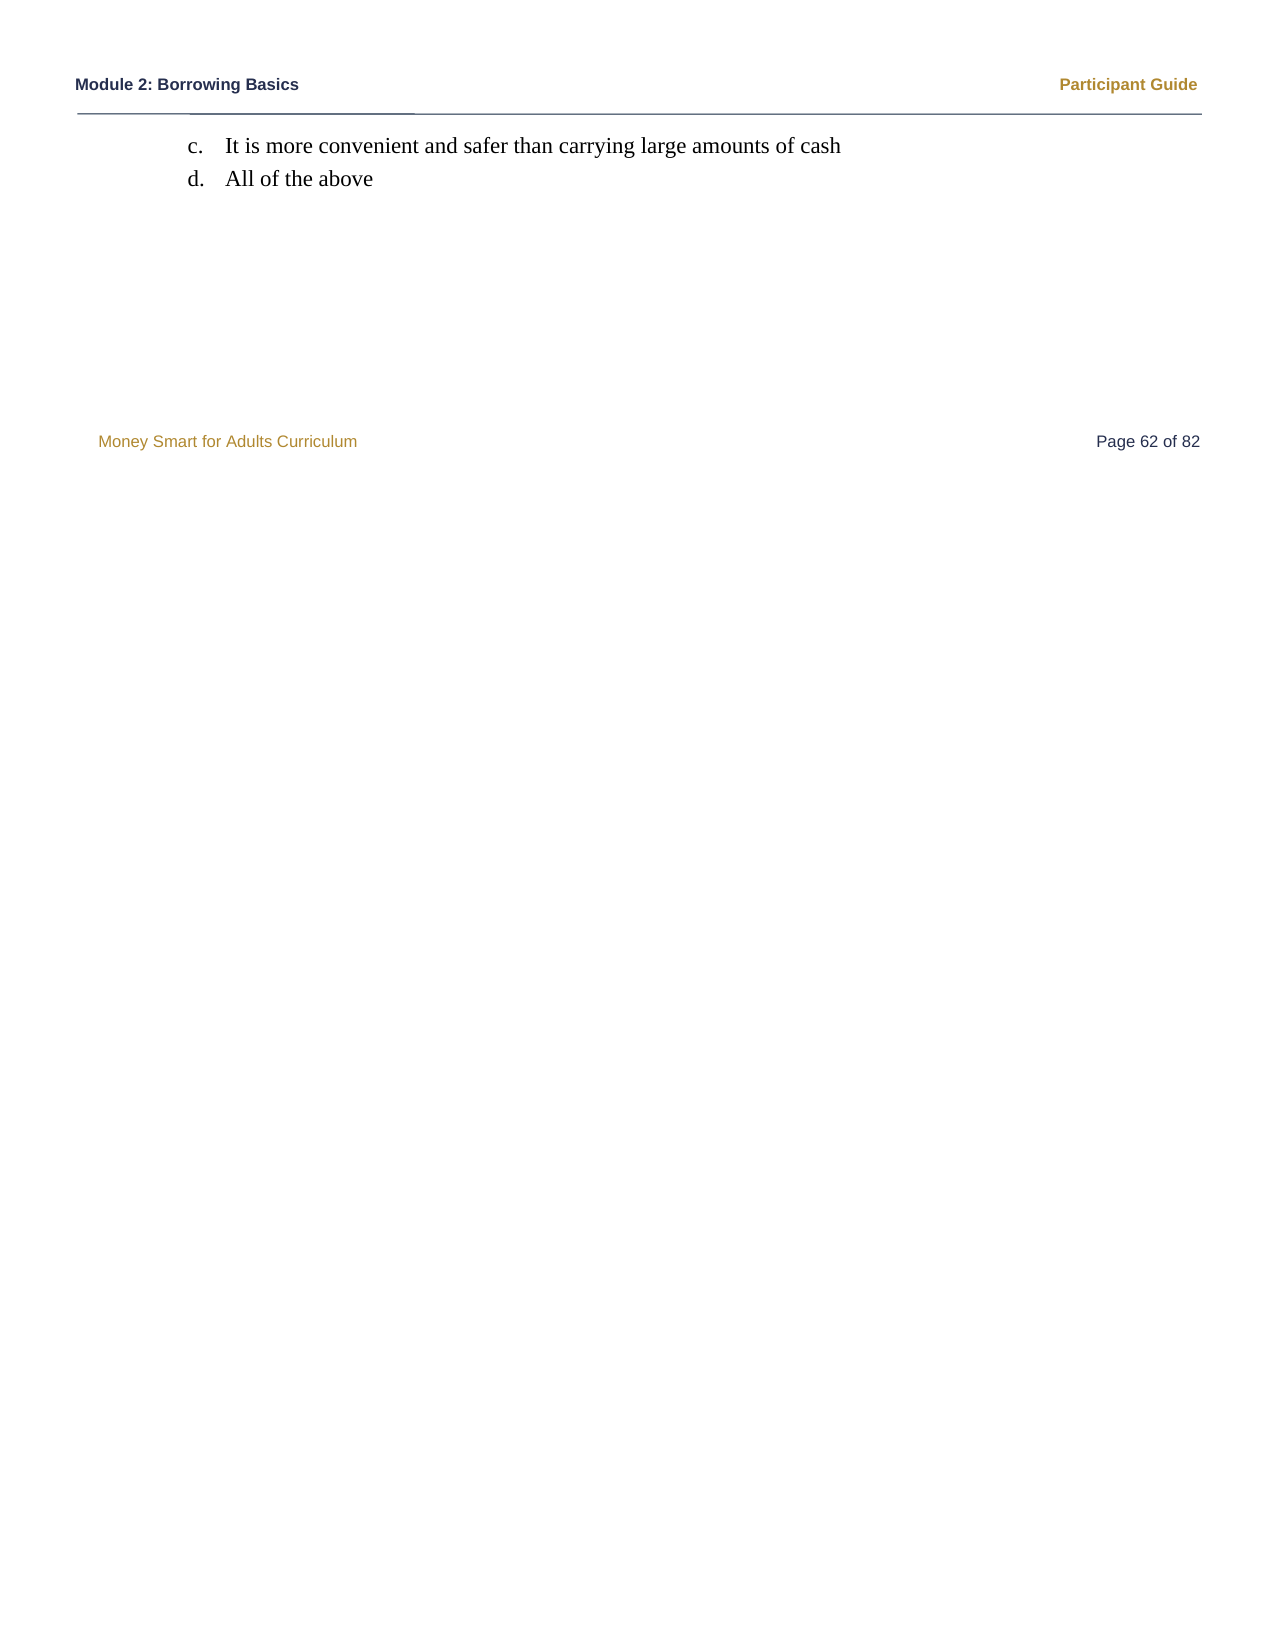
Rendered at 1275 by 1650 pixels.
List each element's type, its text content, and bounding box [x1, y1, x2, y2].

list It is more convenient and safer than carrying large amounts of cash [187, 132, 1200, 158]
list All of the above [187, 165, 1200, 191]
picture [75, 0, 1201, 257]
